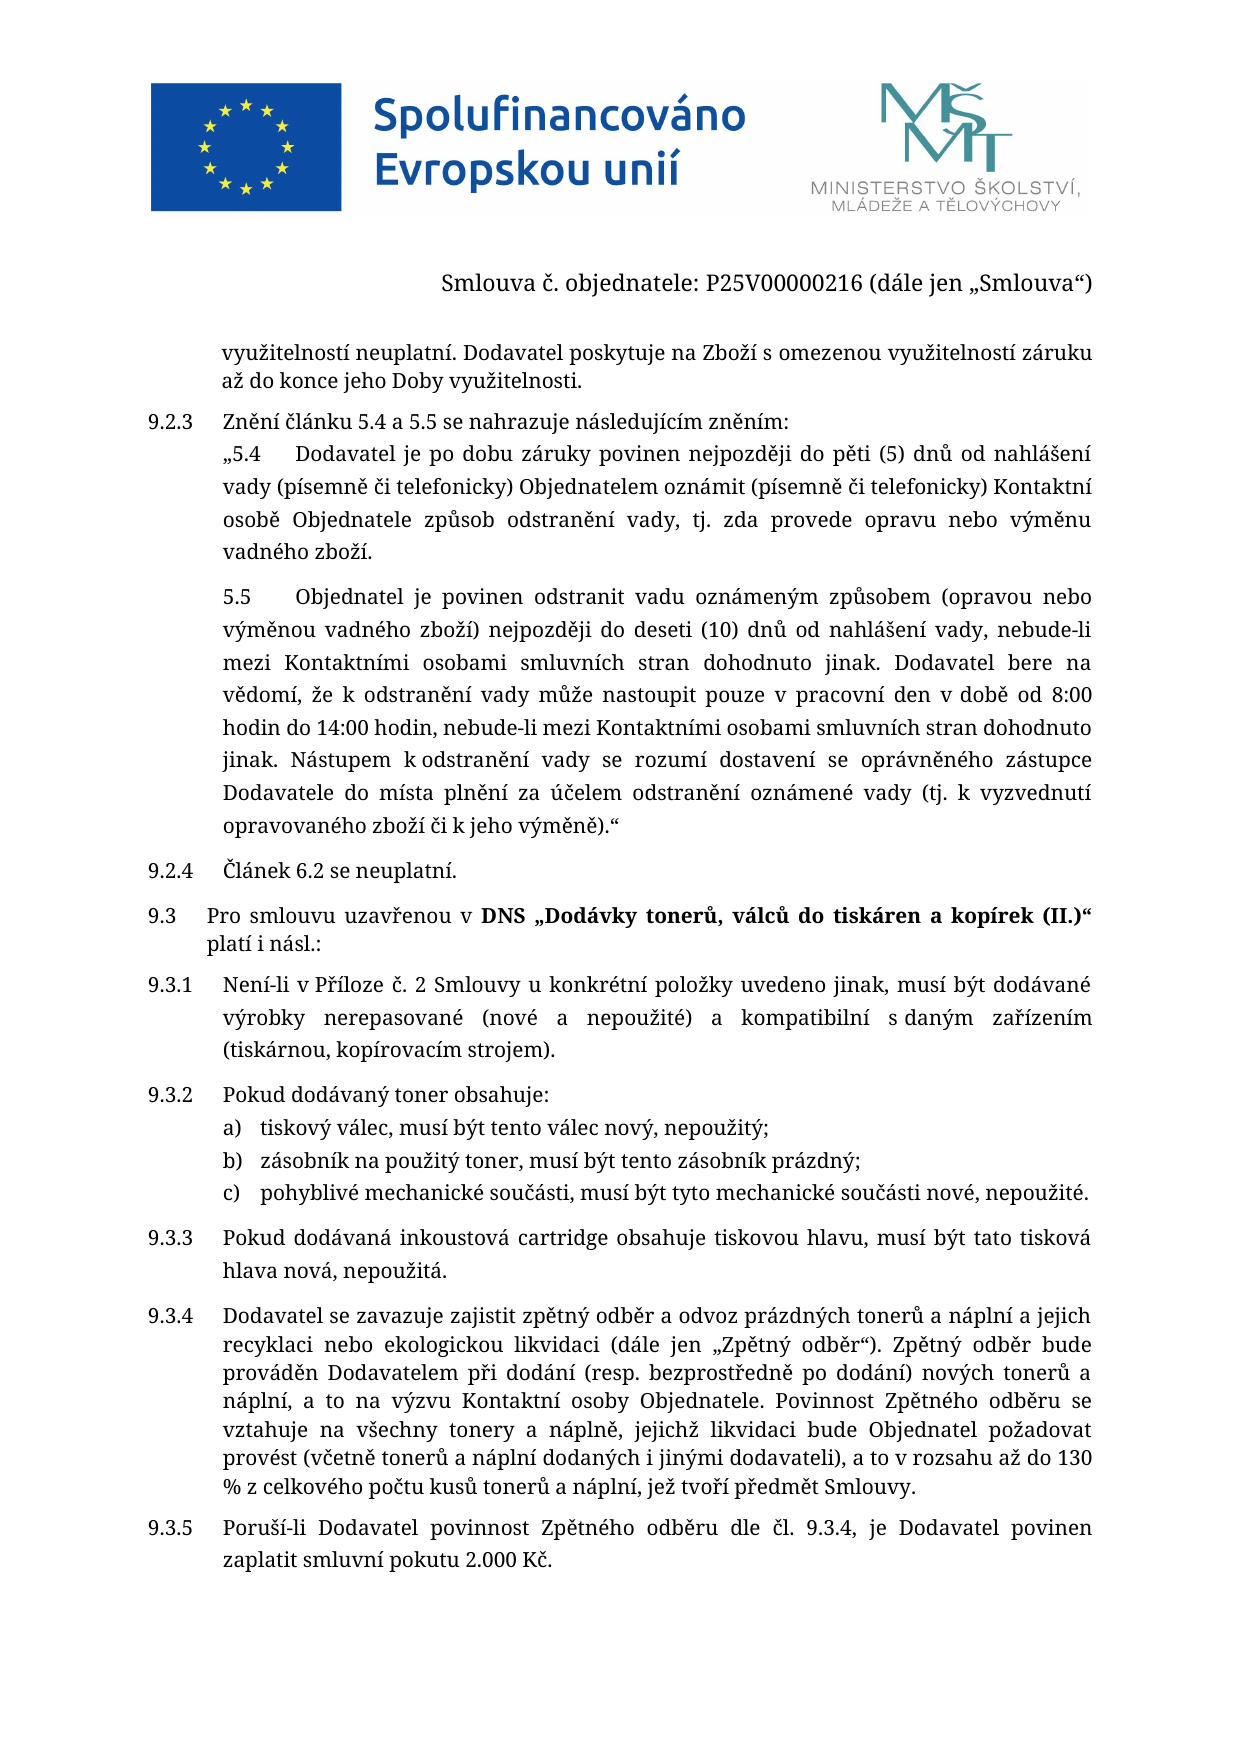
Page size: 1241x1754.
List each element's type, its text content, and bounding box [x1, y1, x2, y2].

list Pokud dodávaný toner obsahuje: [148, 1081, 1093, 1109]
list Poruší-li Dodavatel povinnost Zpětného odběru dle čl. 9.3.4, je Dodavatel povinen zaplatit smluvní pokutu 2.000 Kč. [148, 1513, 1093, 1574]
list Není-li v Příloze č. 2 Smlouvy u konkrétní položky uvedeno jinak, musí být dodávané výrobky nerepasované (nové a nepoužité) a kompatibilní s daným zařízením (tiskárnou, kopírovacím strojem). [148, 970, 1093, 1064]
list pohyblivé mechanické součásti, musí být tyto mechanické součásti nové, nepoužité. [223, 1178, 1093, 1207]
list „5.4 Dodavatel je po dobu záruky povinen nejpozději do pěti (5) dnů od nahlášení vady (písemně či telefonicky) Objednatelem oznámit (písemně či telefonicky) Kontaktní osobě Objednatele způsob odstranění vady, tj. zda provede opravu nebo výměnu vadného zboží. [223, 439, 1093, 566]
list Znění článku 5.4 a 5.5 se nahrazuje následujícím zněním: [148, 407, 1093, 435]
list Článek 6.2 se neuplatní. [148, 856, 1093, 884]
list Dodavatel se zavazuje zajistit zpětný odběr a odvoz prázdných tonerů a náplní a jejich recyklaci nebo ekologickou likvidaci (dále jen „Zpětný odběr“). Zpětný odběr bude prováděn Dodavatelem při dodání (resp. bezprostředně po dodání) nových tonerů a náplní, a to na výzvu Kontaktní osoby Objednatele. Povinnost Zpětného odběru se vztahuje na všechny tonery a náplně, jejichž likvidaci bude Objednatel požadovat provést (včetně tonerů a náplní dodaných i jinými dodavateli), a to v rozsahu až do 130 % z celkového počtu kusů tonerů a náplní, jež tvoří předmět Smlouvy. [148, 1301, 1093, 1500]
list tiskový válec, musí být tento válec nový, nepoužitý; [223, 1113, 1093, 1142]
list 5.5 Objednatel je povinen odstranit vadu oznámeným způsobem (opravou nebo výměnou vadného zboží) nejpozději do deseti (10) dnů od nahlášení vady, nebude-li mezi Kontaktními osobami smluvních stran dohodnuto jinak. Dodavatel bere na vědomí, že k odstranění vady může nastoupit pouze v pracovní den v době od 8:00 hodin do 14:00 hodin, nebude-li mezi Kontaktními osobami smluvních stran dohodnuto jinak. Nástupem k odstranění vady se rozumí dostavení se oprávněného zástupce Dodavatele do místa plnění za účelem odstranění oznámené vady (tj. k vyzvednutí opravovaného zboží či k jeho výměně).“ [223, 582, 1093, 839]
picture [147, 80, 1093, 215]
list Pokud dodávaná inkoustová cartridge obsahuje tiskovou hlavu, musí být tato tisková hlava nová, nepoužitá. [148, 1223, 1093, 1284]
list Pro smlouvu uzavřenou v DNS „Dodávky tonerů, válců do tiskáren a kopírek (II.)“ platí i násl.: [148, 901, 1093, 958]
list zásobník na použitý toner, musí být tento zásobník prázdný; [223, 1146, 1093, 1174]
